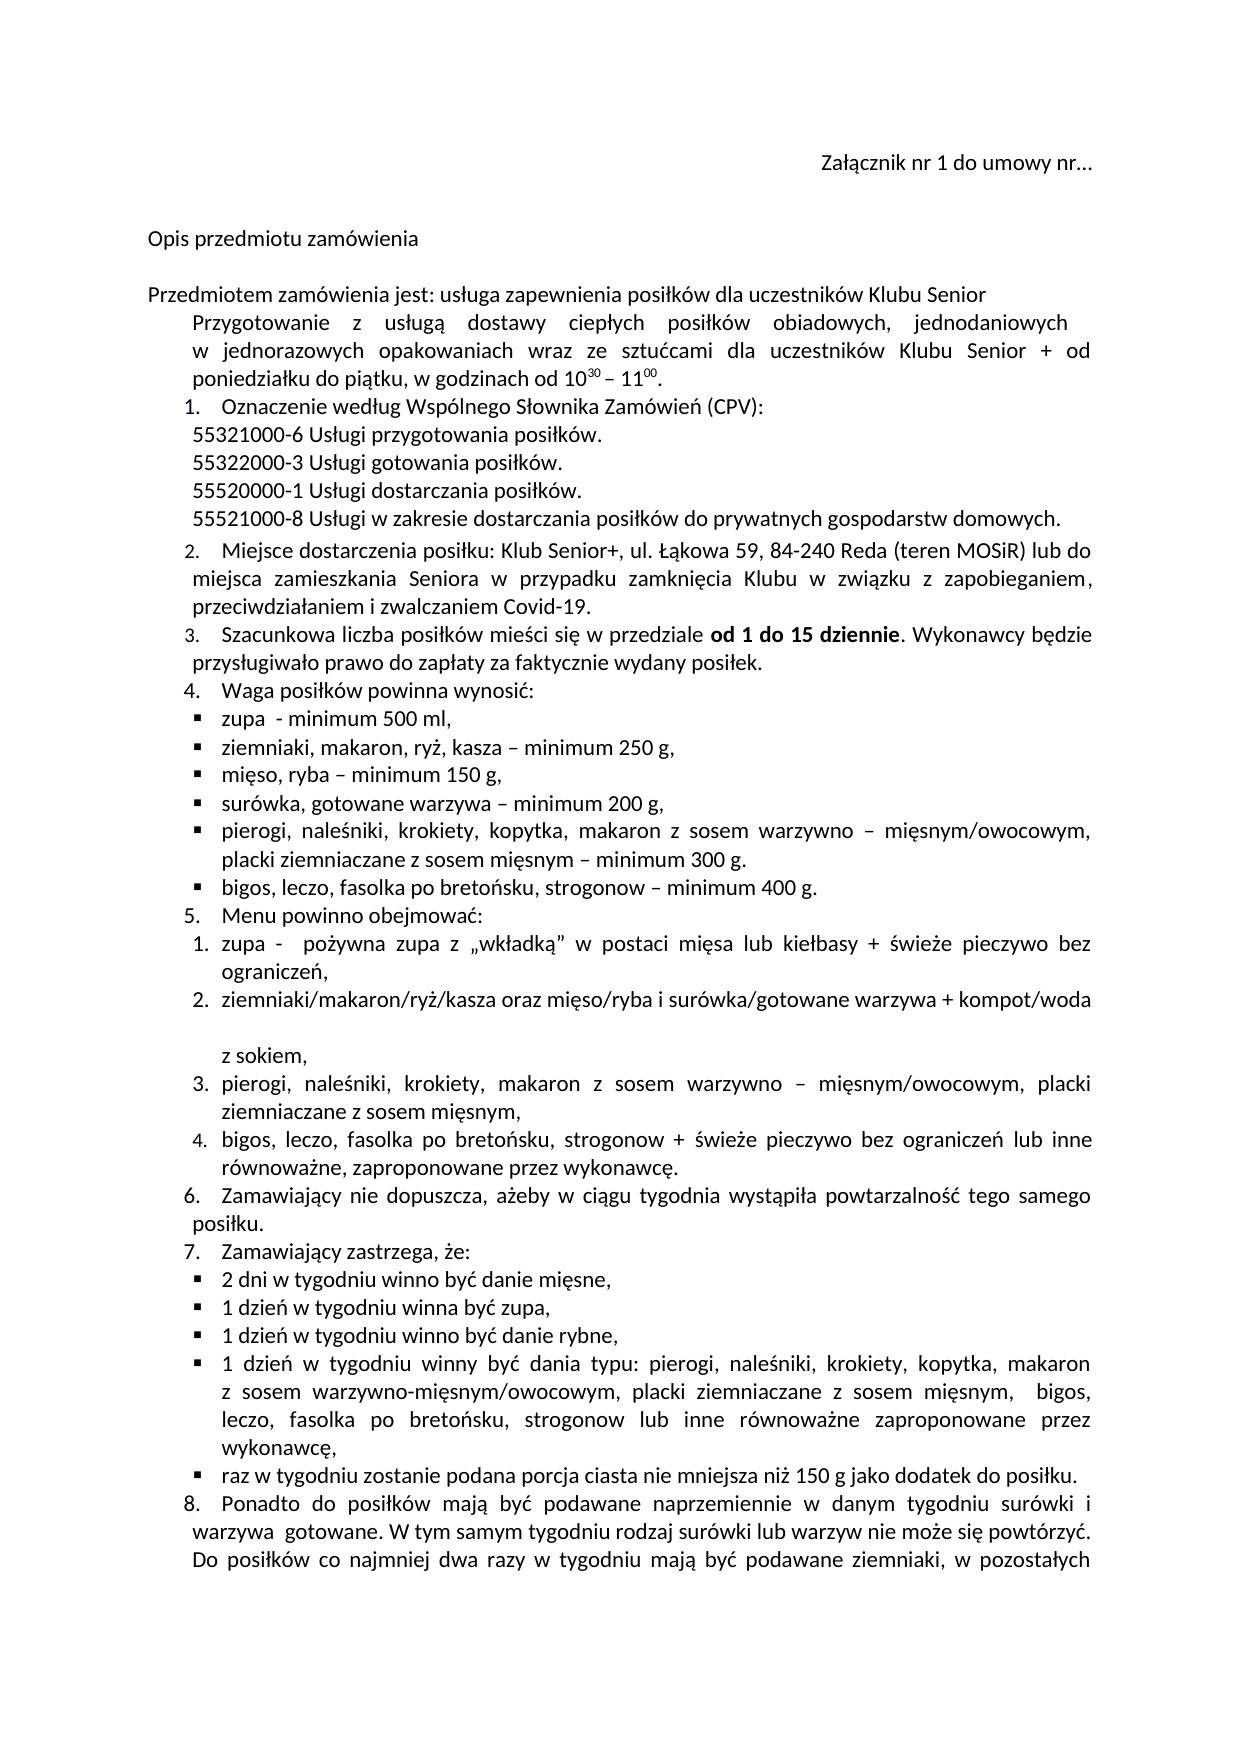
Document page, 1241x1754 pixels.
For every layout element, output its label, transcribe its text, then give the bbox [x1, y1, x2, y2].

text 55521000-8 Usługi w zakresie dostarczania posiłków do prywatnych gospodarstw domowych. [185, 504, 1093, 532]
list mięso, ryba – minimum 150 g, [192, 761, 1093, 789]
list ziemniaki/makaron/ryż/kasza oraz mięso/ryba i surówka/gotowane warzywa + kompot/woda z sokiem, [192, 985, 1093, 1069]
text Przedmiotem zamówienia jest: usługa zapewnienia posiłków dla uczestników Klubu Senior [148, 280, 1093, 308]
list ziemniaki, makaron, ryż, kasza – minimum 250 g, [192, 733, 1093, 761]
list 1 dzień w tygodniu winno być danie rybne, [192, 1321, 1093, 1349]
list Miejsce dostarczenia posiłku: Klub Senior+, ul. Łąkowa 59, 84-240 Reda (teren MOSiR) lub do miejsca zamieszkania Seniora w przypadku zamknięcia Klubu w związku z zapobieganiem, przeciwdziałaniem i zwalczaniem Covid-19. [192, 536, 1093, 621]
text Załącznik nr 1 do umowy nr… [148, 148, 1093, 176]
list 1 dzień w tygodniu winna być zupa, [192, 1293, 1093, 1321]
list 1 dzień w tygodniu winny być dania typu: pierogi, naleśniki, krokiety, kopytka, makaron z sosem warzywno-mięsnym/owocowym, placki ziemniaczane z sosem mięsnym, bigos, leczo, fasolka po bretońsku, strogonow lub inne równoważne zaproponowane przez wykonawcę, [192, 1349, 1093, 1461]
list Oznaczenie według Wspólnego Słownika Zamówień (CPV): [192, 392, 1093, 420]
list Menu powinno obejmować: [192, 901, 1093, 929]
list bigos, leczo, fasolka po bretońsku, strogonow + świeże pieczywo bez ograniczeń lub inne równoważne, zaproponowane przez wykonawcę. [192, 1125, 1093, 1181]
list Waga posiłków powinna wynosić: [192, 677, 1093, 704]
text Opis przedmiotu zamówienia [148, 224, 1093, 252]
list raz w tygodniu zostanie podana porcja ciasta nie mniejsza niż 150 g jako dodatek do posiłku. [192, 1461, 1093, 1489]
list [192, 1489, 1093, 1573]
list surówka, gotowane warzywa – minimum 200 g, [192, 789, 1093, 817]
list Zamawiający nie dopuszcza, ażeby w ciągu tygodnia wystąpiła powtarzalność tego samego posiłku. [192, 1181, 1093, 1237]
list 2 dni w tygodniu winno być danie mięsne, [192, 1265, 1093, 1293]
list zupa - pożywna zupa z „wkładką” w postaci mięsa lub kiełbasy + świeże pieczywo bez ograniczeń, [192, 929, 1093, 985]
text 55321000-6 Usługi przygotowania posiłków. [192, 420, 1093, 448]
list Zamawiający zastrzega, że: [192, 1237, 1093, 1265]
list zupa - minimum 500 ml, [192, 704, 1093, 733]
list Szacunkowa liczba posiłków mieści się w przedziale od 1 do 15 dziennie. Wykonawcy będzie przysługiwało prawo do zapłaty za faktycznie wydany posiłek. [192, 621, 1093, 677]
list pierogi, naleśniki, krokiety, kopytka, makaron z sosem warzywno – mięsnym/owocowym, placki ziemniaczane z sosem mięsnym – minimum 300 g. [192, 817, 1093, 873]
text 55520000-1 Usługi dostarczania posiłków. [192, 476, 1093, 504]
list bigos, leczo, fasolka po bretońsku, strogonow – minimum 400 g. [192, 873, 1093, 901]
list pierogi, naleśniki, krokiety, makaron z sosem warzywno – mięsnym/owocowym, placki ziemniaczane z sosem mięsnym, [192, 1069, 1093, 1125]
text 55322000-3 Usługi gotowania posiłków. [185, 448, 1093, 476]
list Przygotowanie z usługą dostawy ciepłych posiłków obiadowych, jednodaniowych w jednorazowych opakowaniach wraz ze sztućcami dla uczestników Klubu Senior + od poniedziałku do piątku, w godzinach od 1030 – 1100. [192, 308, 1093, 392]
